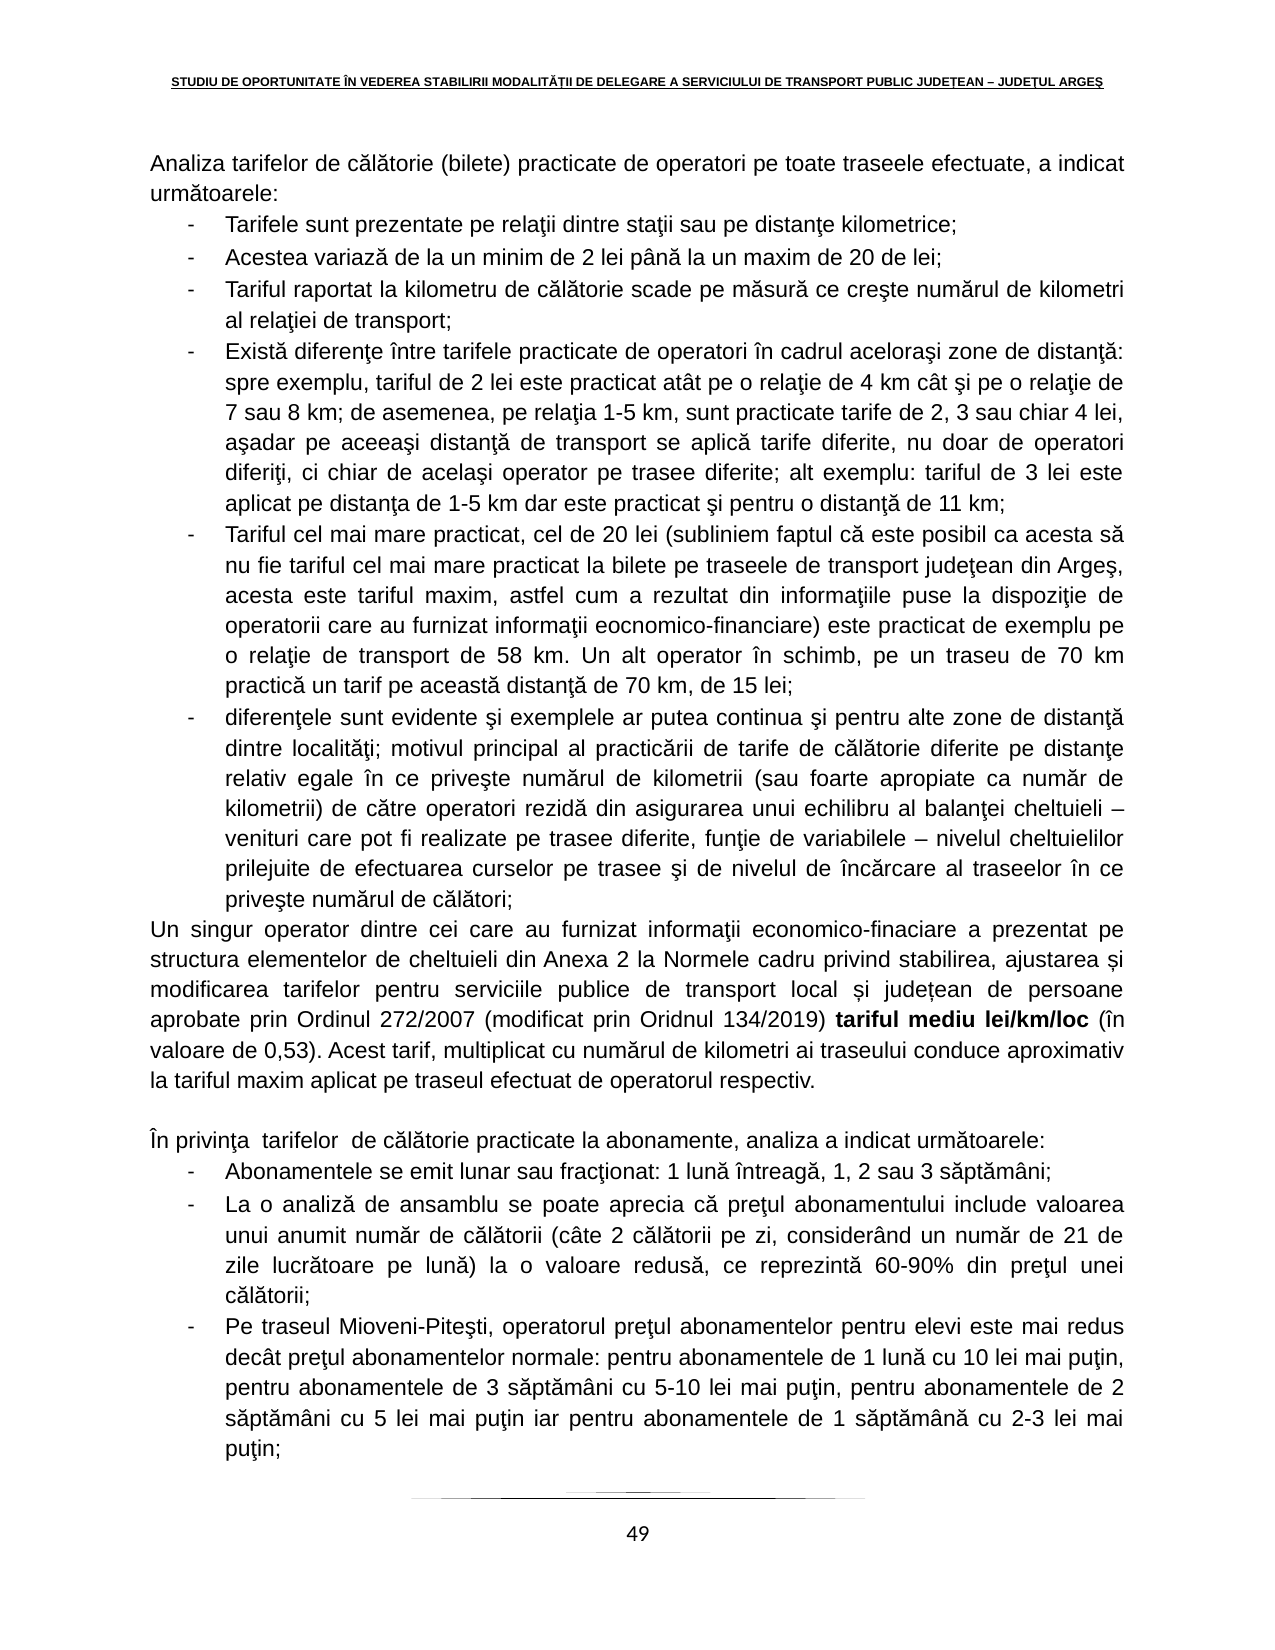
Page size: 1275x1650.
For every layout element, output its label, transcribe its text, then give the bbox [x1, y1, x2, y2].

list Tariful cel mai mare practicat, cel de 20 lei (subliniem faptul că este posibil ca acesta să nu fie tariful cel mai mare practicat la bilete pe traseele de transport judeţean din Argeş, acesta este tariful maxim, astfel cum a rezultat din informaţiile puse la dispoziţie de operatorii care au furnizat informaţii eocnomico-financiare) este practicat de exemplu pe o relaţie de transport de 58 km. Un alt operator în schimb, pe un traseu de 70 km practică un tarif pe această distanţă de 70 km, de 15 lei; [187, 520, 1125, 699]
list Tarifele sunt prezentate pe relaţii dintre staţii sau pe distanţe kilometrice; [187, 210, 1125, 238]
list Există diferenţe între tarifele practicate de operatori în cadrul aceloraşi zone de distanţă: spre exemplu, tariful de 2 lei este practicat atât pe o relaţie de 4 km cât şi pe o relaţie de 7 sau 8 km; de asemenea, pe relaţia 1-5 km, sunt practicate tarife de 2, 3 sau chiar 4 lei, aşadar pe aceeaşi distanţă de transport se aplică tarife diferite, nu doar de operatori diferiţi, ci chiar de acelaşi operator pe trasee diferite; alt exemplu: tariful de 3 lei este aplicat pe distanţa de 1-5 km dar este practicat şi pentru o distanţă de 11 km; [187, 337, 1125, 516]
list diferenţele sunt evidente şi exemplele ar putea continua şi pentru alte zone de distanţă dintre localităţi; motivul principal al practicării de tarife de călătorie diferite pe distanţe relativ egale în ce priveşte numărul de kilometrii (sau foarte apropiate ca număr de kilometrii) de către operatori rezidă din asigurarea unui echilibru al balanţei cheltuieli – venituri care pot fi realizate pe trasee diferite, funţie de variabilele – nivelul cheltuielilor prilejuite de efectuarea curselor pe trasee şi de nivelul de încărcare al traseelor în ce priveşte numărul de călători; [187, 703, 1125, 912]
list Abonamentele se emit lunar sau fracţionat: 1 lună întreagă, 1, 2 sau 3 săptămâni; [187, 1157, 1125, 1186]
list La o analiză de ansamblu se poate aprecia că preţul abonamentului include valoarea unui anumit număr de călătorii (câte 2 călătorii pe zi, considerând un număr de 21 de zile lucrătoare pe lună) la o valoare redusă, ce reprezintă 60-90% din preţul unei călătorii; [187, 1190, 1125, 1308]
list Acestea variază de la un minim de 2 lei până la un maxim de 20 de lei; [187, 243, 1125, 271]
list Tariful raportat la kilometru de călătorie scade pe măsură ce creşte numărul de kilometri al relaţiei de transport; [187, 275, 1125, 333]
text În privinţa tarifelor de călătorie practicate la abonamente, analiza a indicat următoarele: [150, 1127, 1125, 1154]
text Analiza tarifelor de călătorie (bilete) practicate de operatori pe toate traseele efectuate, a indicat următoarele: [150, 150, 1125, 207]
text Un singur operator dintre cei care au furnizat informaţii economico-finaciare a prezentat pe structura elementelor de cheltuieli din Anexa 2 la Normele cadru privind stabilirea, ajustarea și modificarea tarifelor pentru serviciile publice de transport local și județean de persoane aprobate prin Ordinul 272/2007 (modificat prin Oridnul 134/2019) tariful mediu lei/km/loc (în valoare de 0,53). Acest tarif, multiplicat cu numărul de kilometri ai traseului conduce aproximativ la tariful maxim aplicat pe traseul efectuat de operatorul respectiv. [150, 916, 1125, 1093]
list Pe traseul Mioveni-Piteşti, operatorul preţul abonamentelor pentru elevi este mai redus decât preţul abonamentelor normale: pentru abonamentele de 1 lună cu 10 lei mai puţin, pentru abonamentele de 3 săptămâni cu 5-10 lei mai puţin, pentru abonamentele de 2 săptămâni cu 5 lei mai puţin iar pentru abonamentele de 1 săptămână cu 2-3 lei mai puţin; [187, 1312, 1125, 1461]
